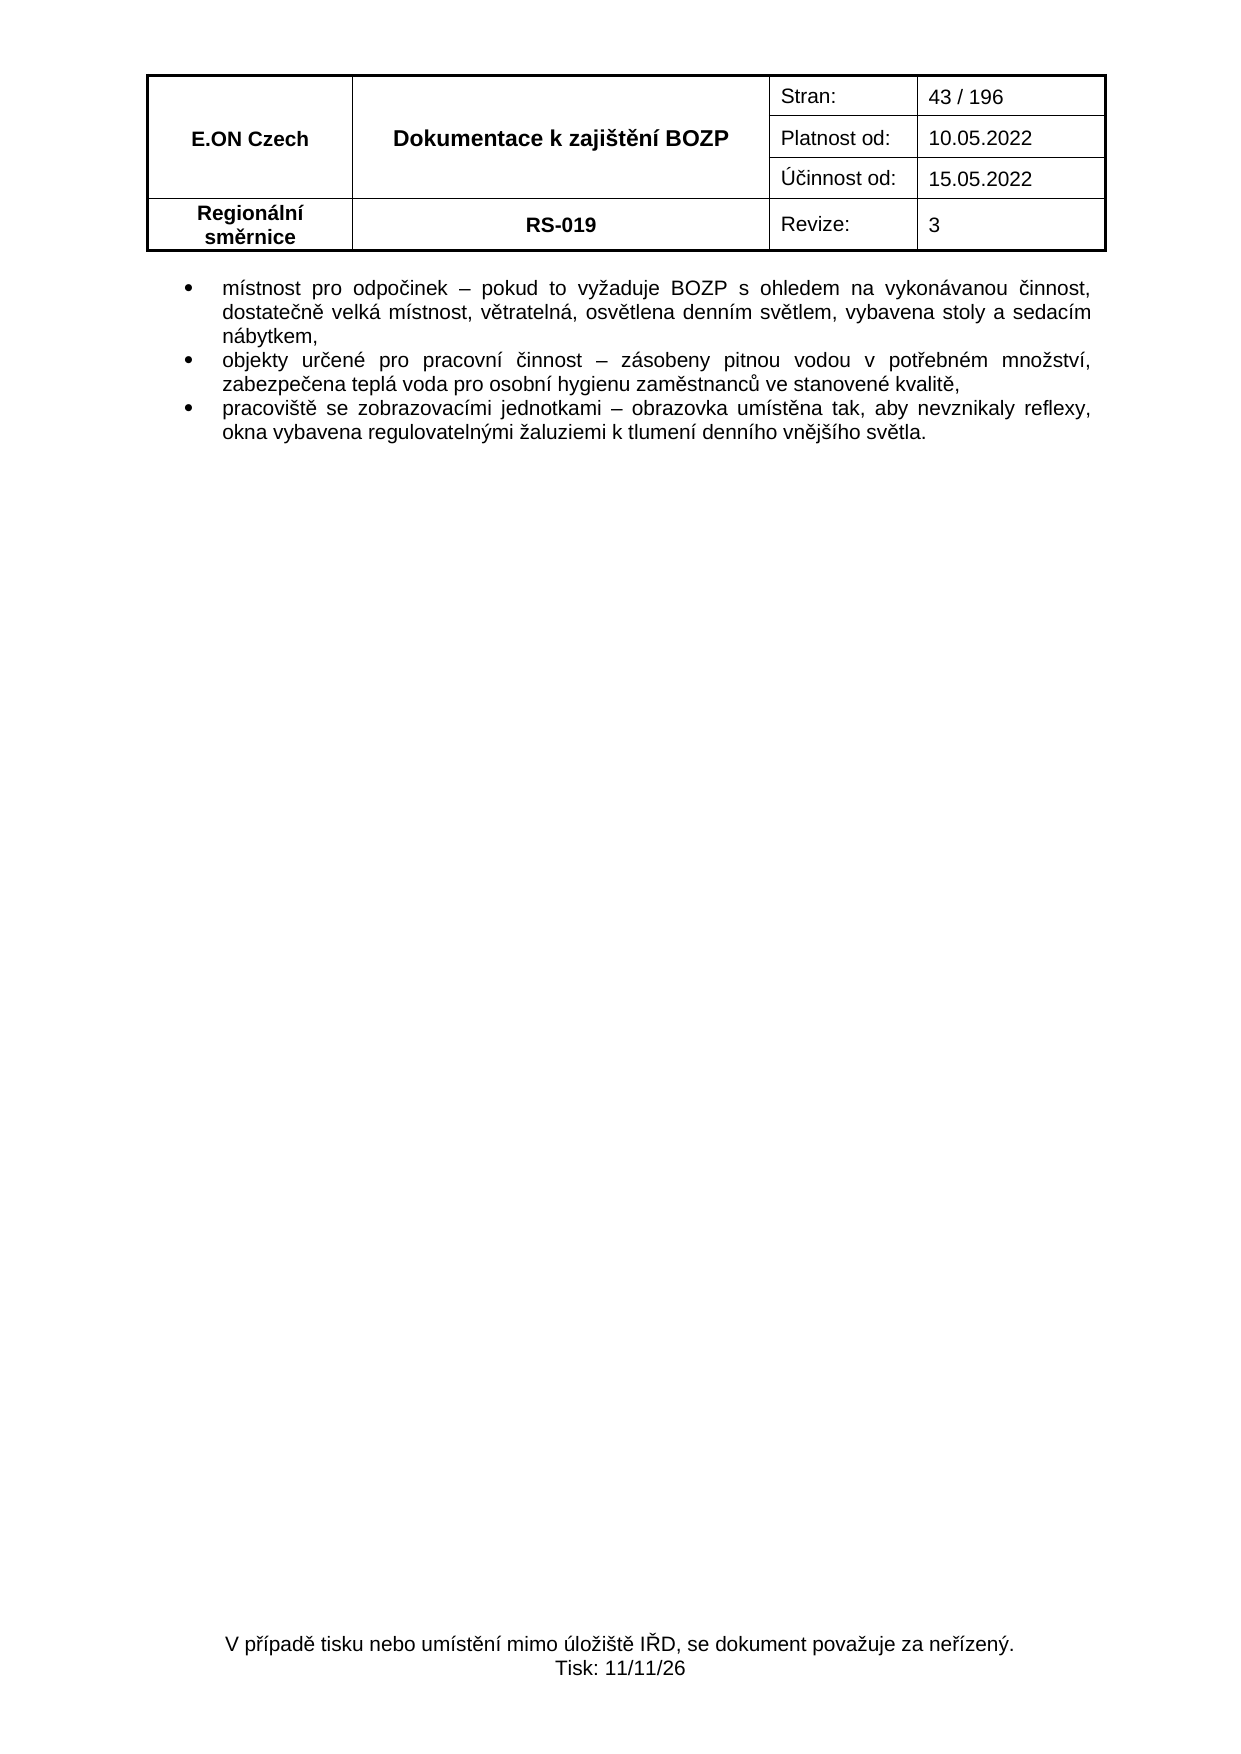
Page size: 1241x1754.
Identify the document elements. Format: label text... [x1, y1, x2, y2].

list místnost pro odpočinek – pokud to vyžaduje BOZP s ohledem na vykonávanou činnost, dostatečně velká místnost, větratelná, osvětlena denním světlem, vybavena stoly a sedacím nábytkem, [185, 276, 1092, 348]
list objekty určené pro pracovní činnost – zásobeny pitnou vodou v potřebném množství, zabezpečena teplá voda pro osobní hygienu zaměstnanců ve stanovené kvalitě, [185, 348, 1092, 396]
list pracoviště se zobrazovacími jednotkami – obrazovka umístěna tak, aby nevznikaly reflexy, okna vybavena regulovatelnými žaluziemi k tlumení denního vnějšího světla. [185, 396, 1092, 444]
